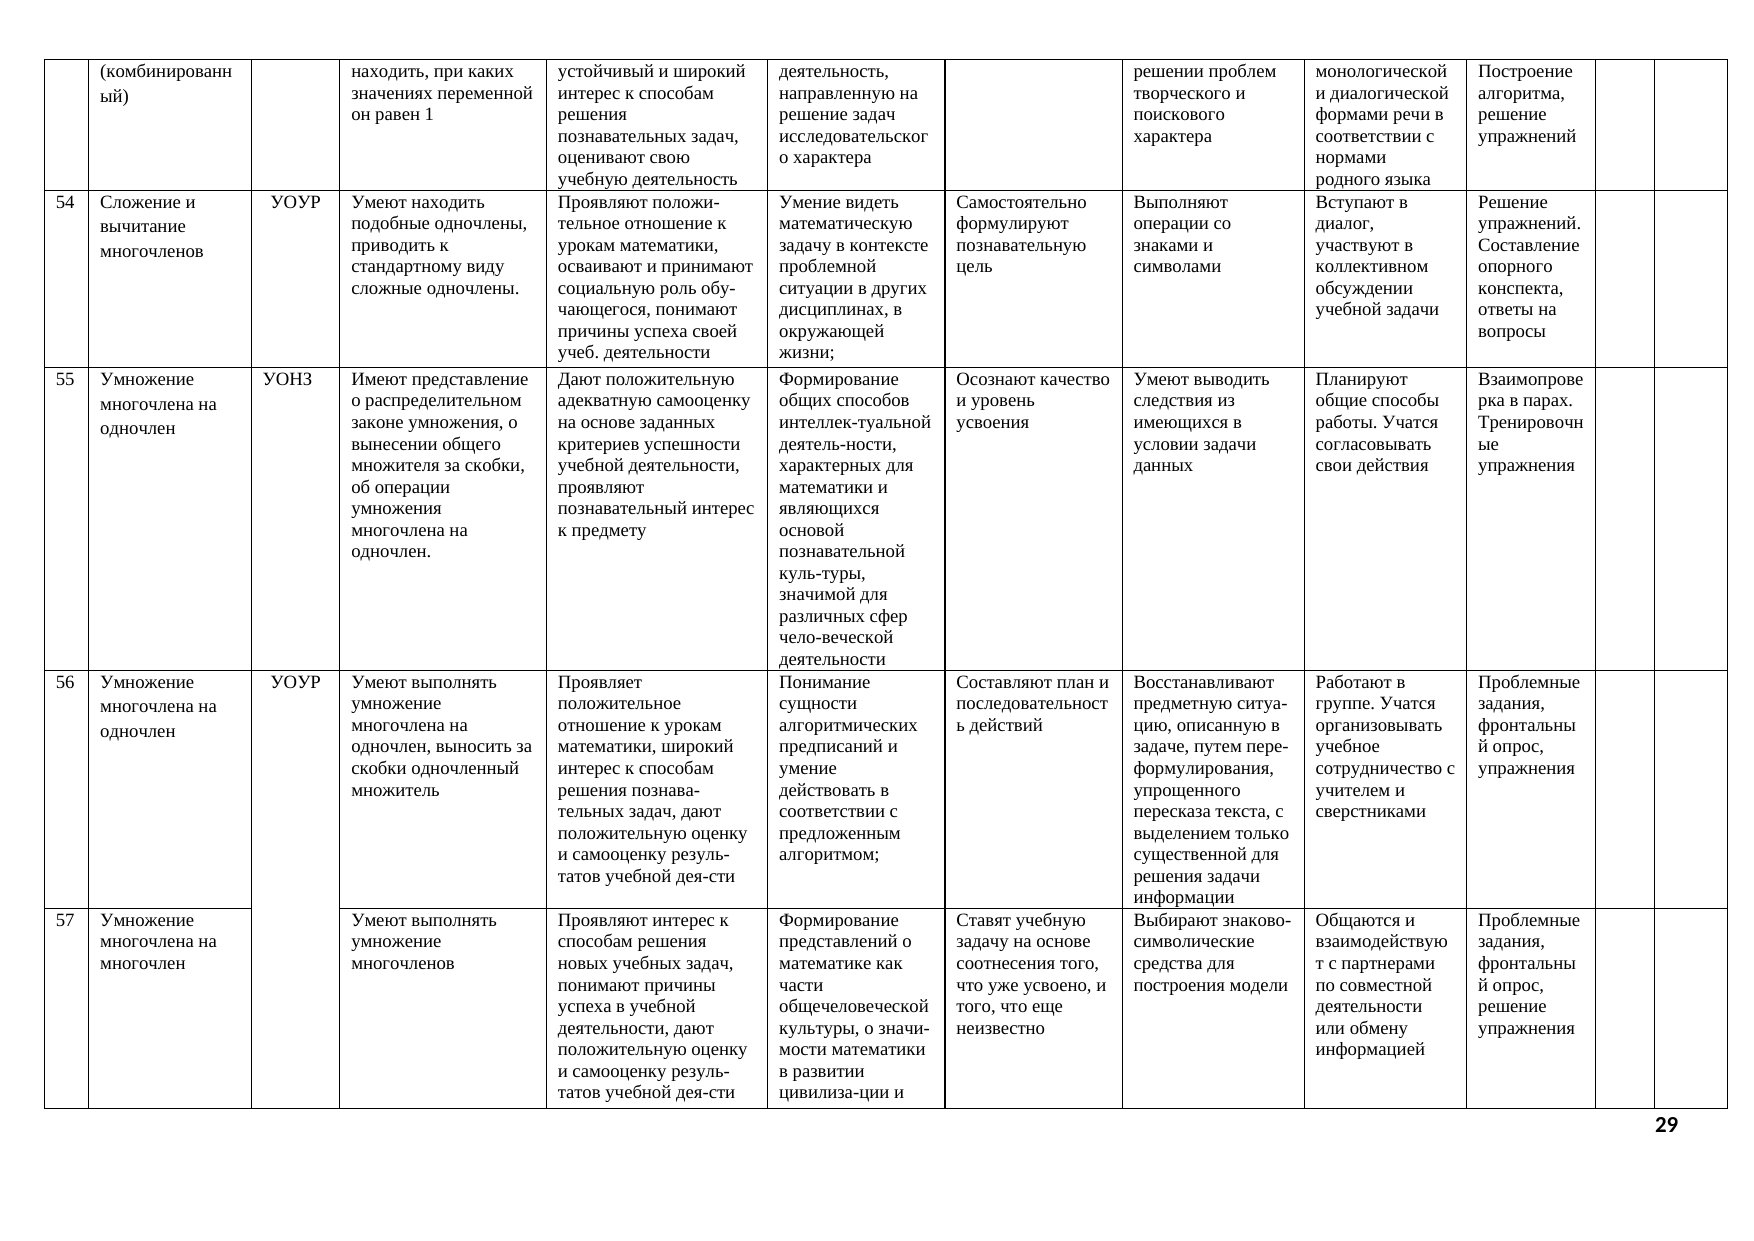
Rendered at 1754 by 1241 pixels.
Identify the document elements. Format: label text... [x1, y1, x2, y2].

table_cell Восстанавливают предметную ситуа-цию, описанную в задаче, путем пере-формулирования, упрощенного пересказа текста, с выделением только существенной для решения задачи информации [1123, 671, 1304, 908]
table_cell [1467, 60, 1595, 189]
table_cell Составляют план и последовательность действий [946, 671, 1122, 908]
table_cell 53 [45, 60, 88, 189]
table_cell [768, 60, 944, 189]
table_cell УОНЗ [252, 368, 339, 669]
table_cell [1123, 909, 1304, 1108]
table_cell Вступают в диалог, участвуют в коллективном обсуждении учебной задачи [1305, 191, 1466, 367]
table_cell Выполняют операции со знаками и символами [1123, 191, 1304, 367]
table_cell Проблемные задания, фронтальный опрос, упражнения [1467, 671, 1595, 908]
table_cell Умеют находить подобные одночлены, приводить к стандартному виду сложные одночлены. [340, 191, 546, 367]
table_cell УОУР [252, 671, 339, 1108]
table_cell УОУР [252, 191, 339, 367]
table_cell 56 [45, 671, 88, 908]
table_cell Сложение и вычитание многочленов [89, 191, 251, 367]
table_cell [1596, 368, 1654, 669]
table_cell Планируют общие способы работы. Учатся согласовывать свои действия [1305, 368, 1466, 669]
table_cell Имеют представление о распределительном законе умножения, о вынесении общего множителя за скобки, об операции умножения многочлена на одночлен. [340, 368, 546, 669]
table_cell [1655, 368, 1727, 669]
table_cell [1596, 191, 1654, 367]
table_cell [946, 909, 1122, 1108]
table_cell [1655, 191, 1727, 367]
table_cell 54 [45, 191, 88, 367]
table_cell Проявляет положительное отношение к урокам математики, широкий интерес к способам решения познава-тельных задач, дают положительную оценку и самооценку резуль-татов учебной дея-сти [547, 671, 767, 908]
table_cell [1123, 60, 1304, 189]
table_cell 57 [45, 909, 88, 1108]
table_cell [89, 909, 251, 1108]
table_cell 55 [45, 368, 88, 669]
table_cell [1305, 909, 1466, 1108]
table_cell Взаимопроверка в парах. Тренировочные упражнения [1467, 368, 1595, 669]
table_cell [340, 909, 546, 1108]
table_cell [946, 60, 1122, 189]
table_cell Решение упражнений. Составление опорного конспекта, ответы на вопросы [1467, 191, 1595, 367]
table_cell Умеют выводить следствия из имеющихся в условии задачи данных [1123, 368, 1304, 669]
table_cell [1467, 909, 1595, 1108]
table_cell Работают в группе. Учатся организовывать учебное сотрудничество с учителем и сверстниками [1305, 671, 1466, 908]
table_cell Самостоятельно формулируют познавательную цель [946, 191, 1122, 367]
table_cell [1596, 60, 1654, 189]
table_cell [547, 909, 767, 1108]
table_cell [1305, 60, 1466, 189]
table_cell [1655, 671, 1727, 908]
table_cell [1655, 909, 1727, 1108]
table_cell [340, 60, 546, 189]
table_cell Дают положительную адекватную самооценку на основе заданных критериев успешности учебной деятельности, проявляют познавательный интерес к предмету [547, 368, 767, 669]
table_cell [1596, 671, 1654, 908]
table_cell Умеют выполнять умножение многочлена на одночлен, выносить за скобки одночленный множитель [340, 671, 546, 908]
table_cell [1655, 60, 1727, 189]
table_cell Формирование общих способов интеллек-туальной деятель-ности, характерных для математики и являющихся основой познавательной куль-туры, значимой для различных сфер чело-веческой деятельности [768, 368, 944, 669]
table_cell Осознают качество и уровень усвоения [946, 368, 1122, 669]
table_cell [768, 909, 944, 1108]
table_cell Умножение многочлена на одночлен [89, 368, 251, 669]
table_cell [89, 60, 251, 189]
table_cell Умение видеть математическую задачу в контексте проблемной ситуации в других дисциплинах, в окружающей жизни; [768, 191, 944, 367]
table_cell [547, 60, 767, 189]
table_cell Понимание сущности алгоритмических предписаний и умение действовать в соответствии с предложенным алгоритмом; [768, 671, 944, 908]
table_cell Проявляют положи-тельное отношение к урокам математики, осваивают и принимают социальную роль обу-чающегося, понимают причины успеха своей учеб. деятельности [547, 191, 767, 367]
table_cell Умножение многочлена на одночлен [89, 671, 251, 908]
table_cell [1596, 909, 1654, 1108]
